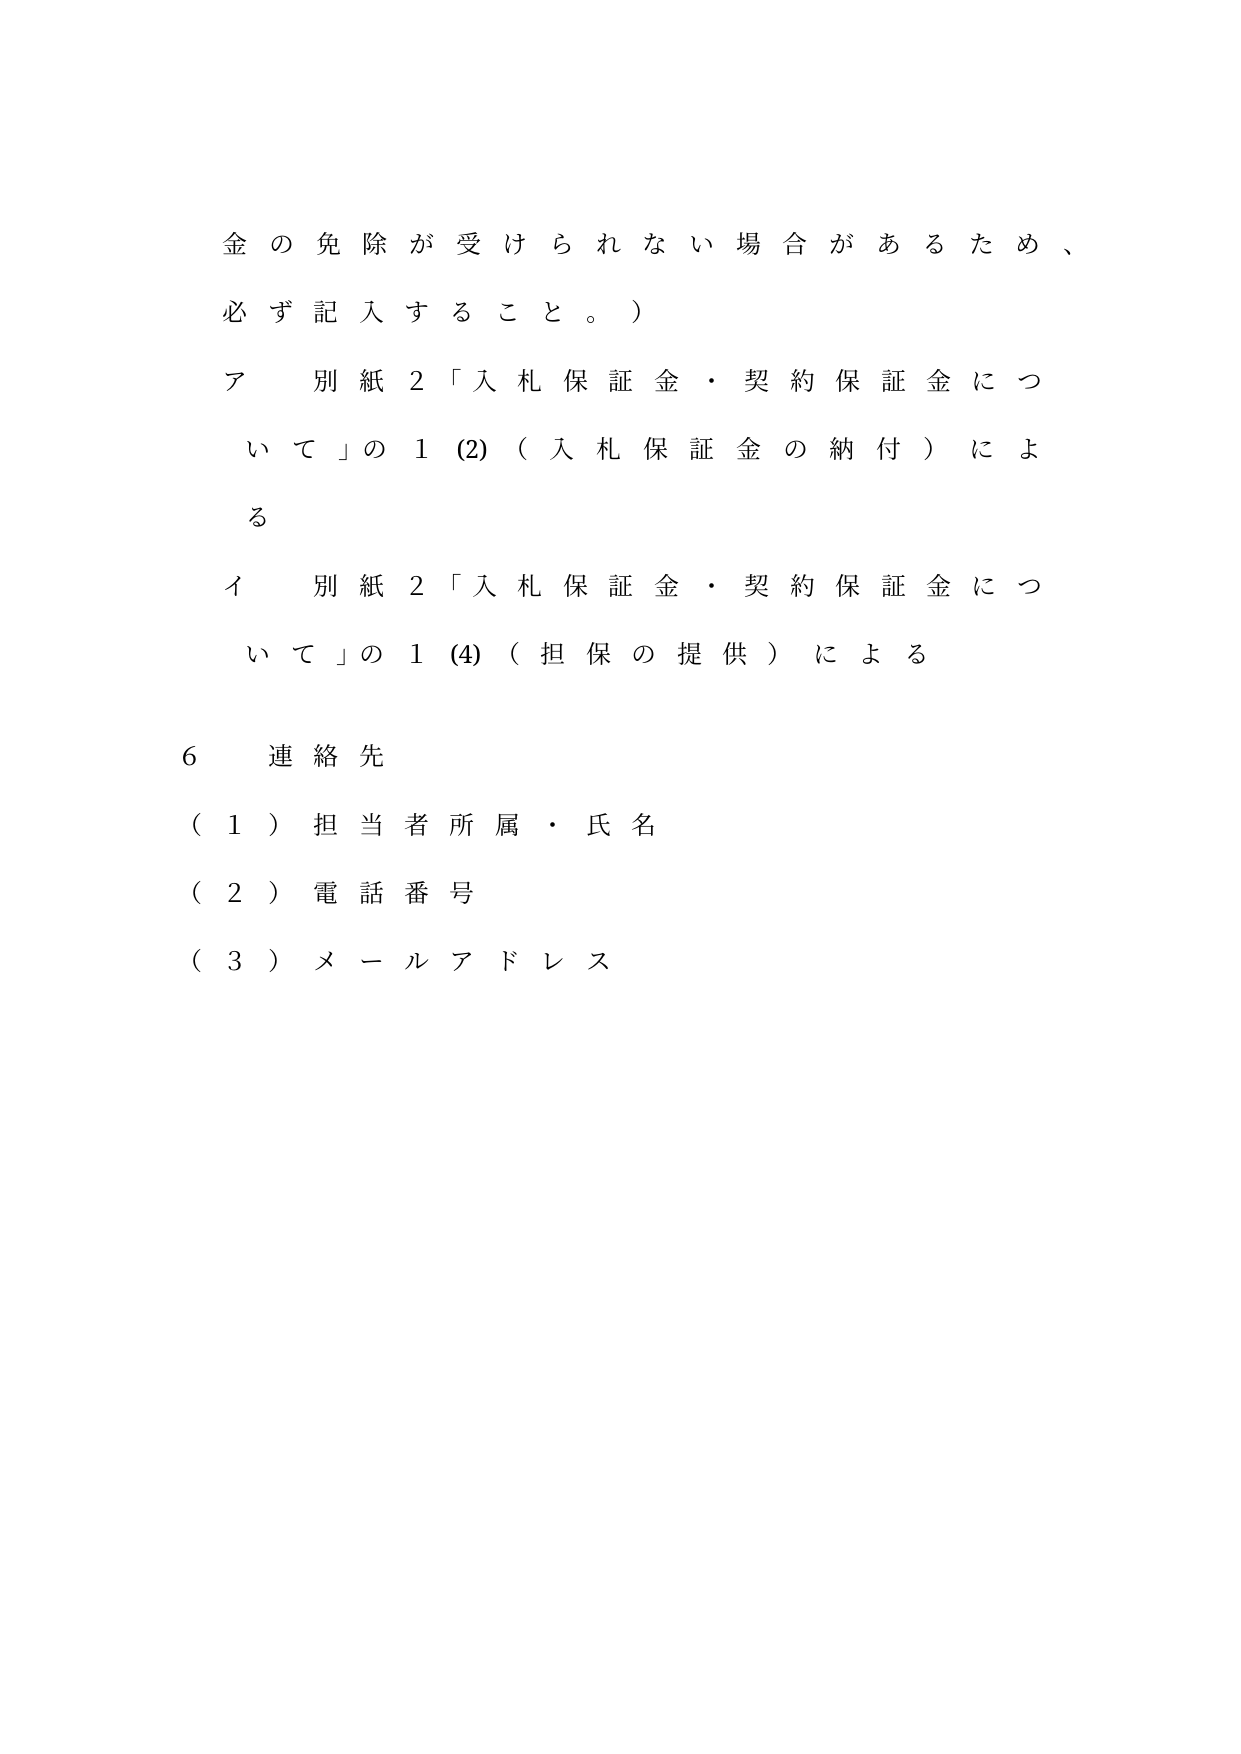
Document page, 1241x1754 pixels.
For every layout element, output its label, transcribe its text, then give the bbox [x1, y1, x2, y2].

text ６ 連絡先 [177, 721, 1063, 789]
text （１）担当者所属・氏名 [177, 789, 1063, 858]
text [177, 208, 1063, 345]
text イ 別紙２｢入札保証金・契約保証金について｣の１(4)（担保の提供）による [223, 550, 1063, 687]
text （２）電話番号 [177, 858, 1063, 926]
text （３）メールアドレス [177, 926, 1063, 994]
text ア 別紙２｢入札保証金・契約保証金について｣の１(2)（入札保証金の納付）による [223, 345, 1063, 550]
